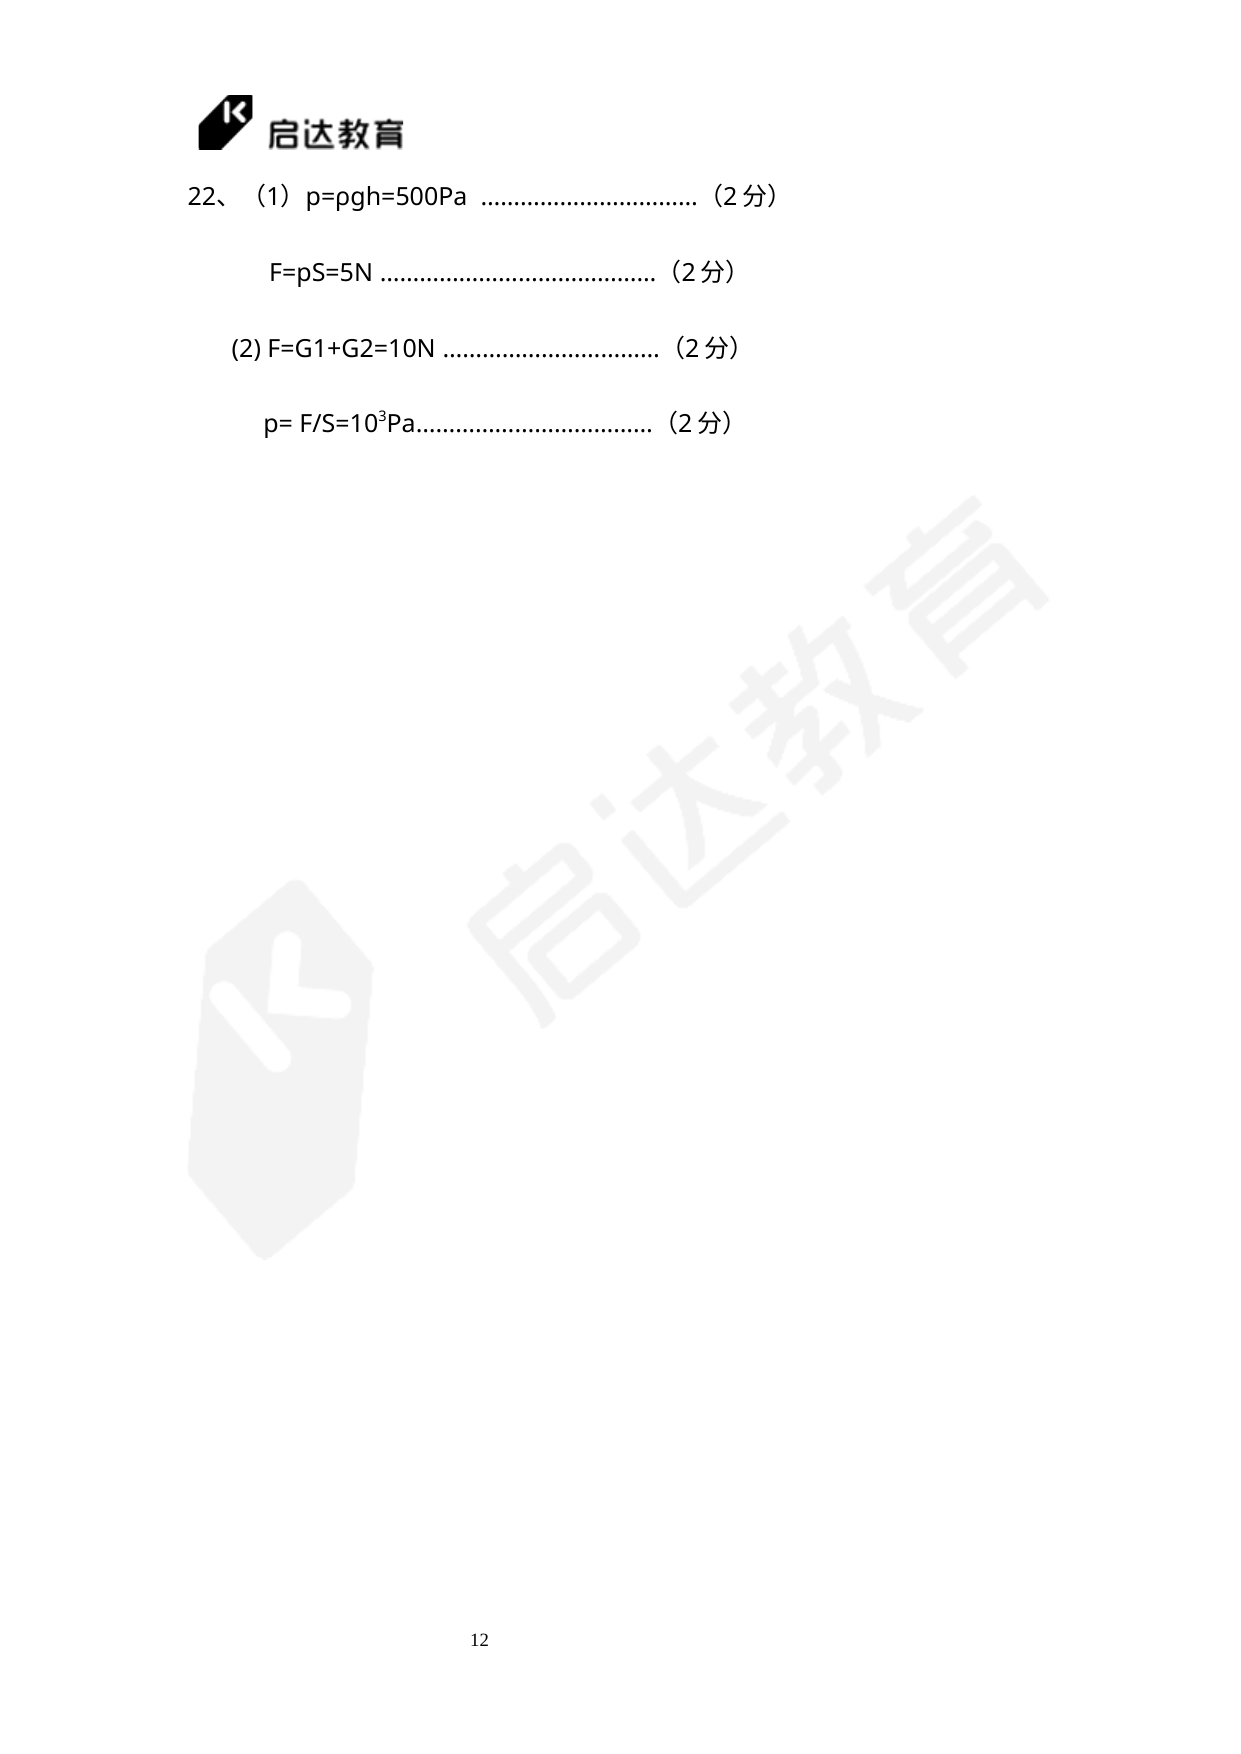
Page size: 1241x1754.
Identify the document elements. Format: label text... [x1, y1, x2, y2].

text p= F/S=103Pa………………………………（2分） [187, 389, 1053, 454]
text (2) F=G1+G2=10N ……………………………（2分） [187, 314, 1053, 379]
text 22、（1）p=ρgh=500Pa ……………………………（2分） [187, 162, 1053, 227]
text F=pS=5N ……………………………………（2分） [187, 238, 1053, 303]
picture [198, 95, 404, 150]
